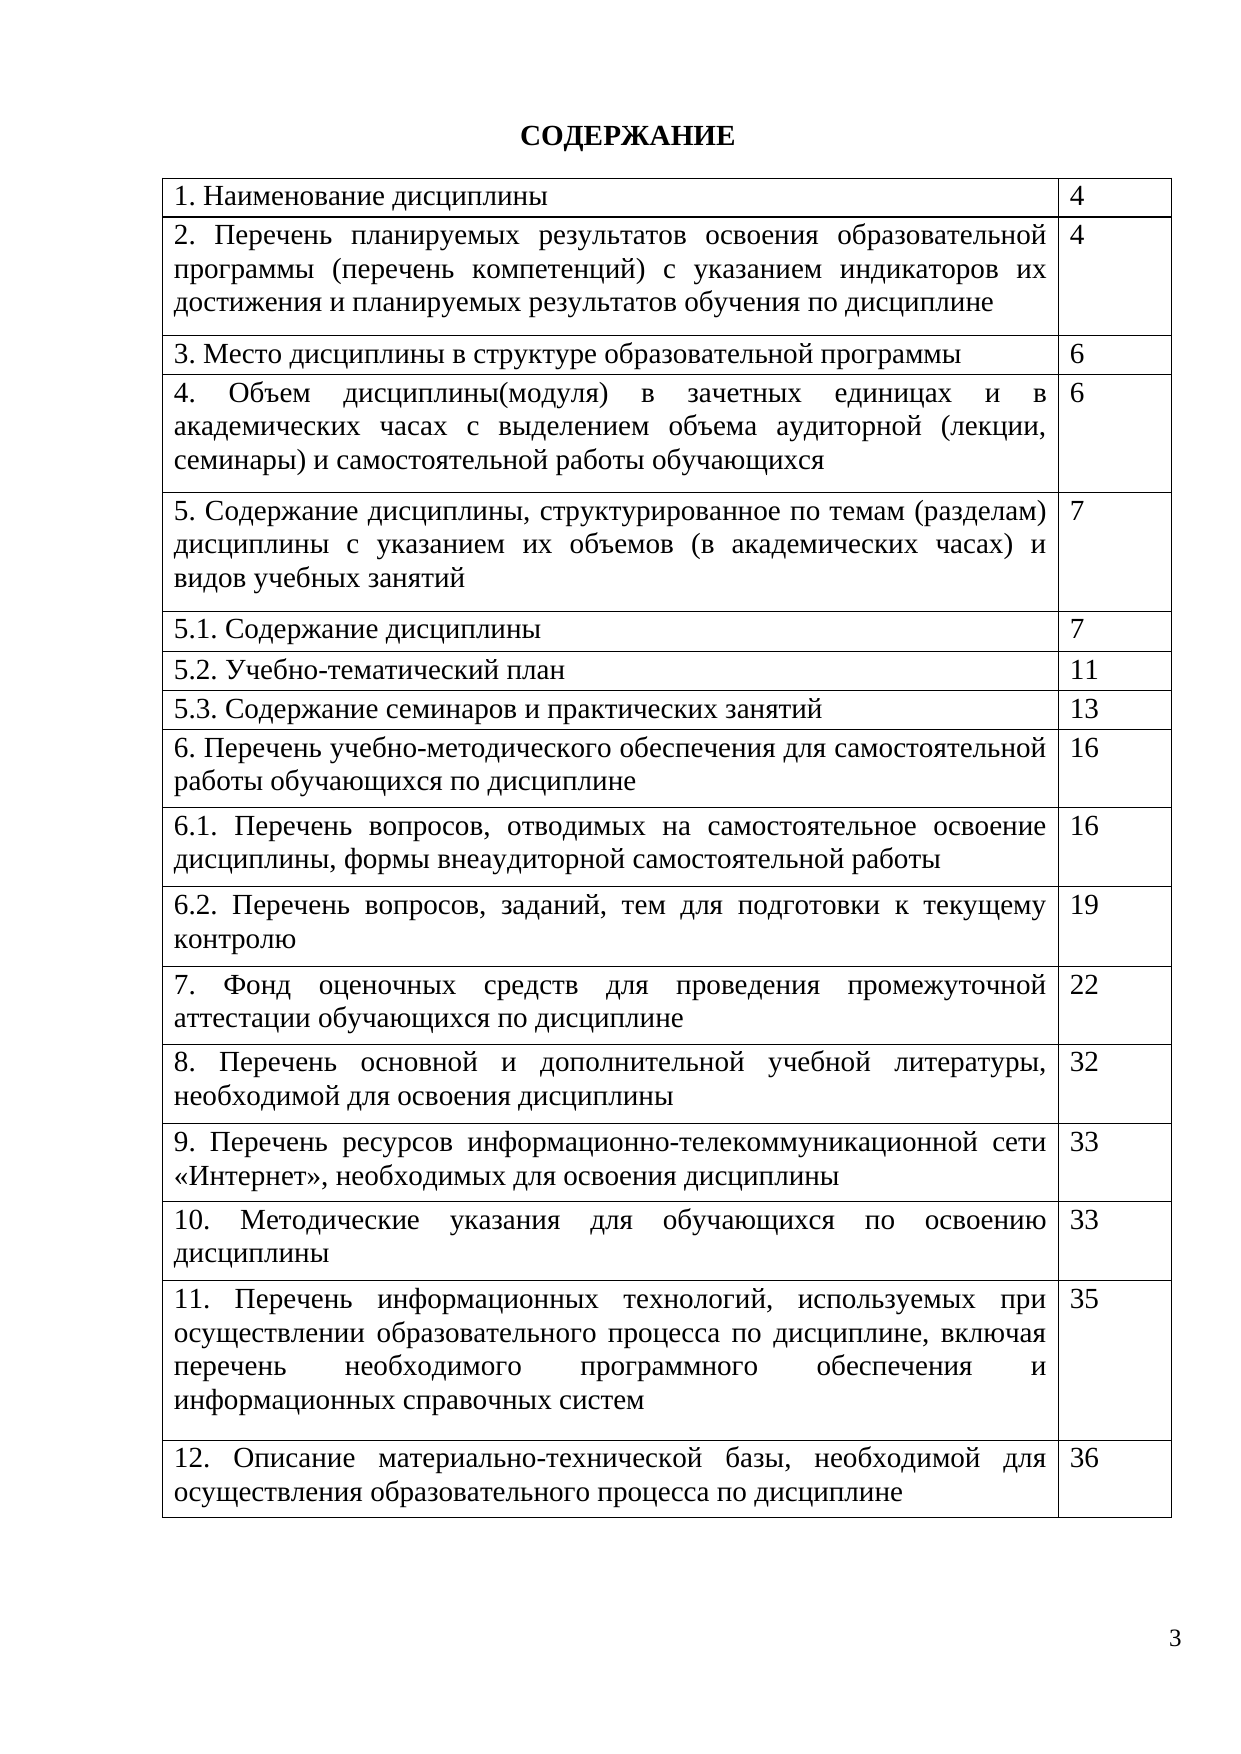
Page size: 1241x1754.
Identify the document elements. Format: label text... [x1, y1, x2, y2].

table_cell 19 [1059, 887, 1171, 966]
table_cell 22 [1059, 967, 1171, 1043]
table_cell 4 [1059, 218, 1171, 335]
table_cell 11 [1059, 652, 1171, 690]
table_header 4 [1059, 179, 1171, 216]
table_cell 5.3. Содержание семинаров и практических занятий [163, 691, 1058, 729]
table_cell 32 [1059, 1045, 1171, 1123]
text СОДЕРЖАНИЕ [74, 118, 1181, 152]
table_cell 33 [1059, 1124, 1171, 1201]
table_cell 7. Фонд оценочных средств для проведения промежуточной аттестации обучающихся по дисциплине [163, 967, 1058, 1043]
table_cell 13 [1059, 691, 1171, 729]
table_cell 16 [1059, 730, 1171, 807]
table_cell 12. Описание материально-технической базы, необходимой для осуществления образовательного процесса по дисциплине [163, 1441, 1058, 1517]
table_cell 8. Перечень основной и дополнительной учебной литературы, необходимой для освоения дисциплины [163, 1045, 1058, 1123]
table_cell 2. Перечень планируемых результатов освоения образовательной программы (перечень компетенций) с указанием индикаторов их достижения и планируемых результатов обучения по дисциплине [163, 218, 1058, 335]
table_cell 6 [1059, 375, 1171, 492]
table_cell 6.1. Перечень вопросов, отводимых на самостоятельное освоение дисциплины, формы внеаудиторной самостоятельной работы [163, 808, 1058, 886]
table_cell 7 [1059, 493, 1171, 611]
table_cell 6 [1059, 336, 1171, 374]
table_header 1. Наименование дисциплины [163, 179, 1058, 216]
table_cell 5.1. Содержание дисциплины [163, 612, 1058, 651]
table_cell 36 [1059, 1441, 1171, 1517]
table_cell 7 [1059, 612, 1171, 651]
table_cell 10. Методические указания для обучающихся по освоению дисциплины [163, 1202, 1058, 1280]
table_cell 9. Перечень ресурсов информационно-телекоммуникационной сети «Интернет», необходимых для освоения дисциплины [163, 1124, 1058, 1201]
table_cell 6. Перечень учебно-методического обеспечения для самостоятельной работы обучающихся по дисциплине [163, 730, 1058, 807]
table_cell 4. Объем дисциплины(модуля) в зачетных единицах и в академических часах с выделением объема аудиторной (лекции, семинары) и самостоятельной работы обучающихся [163, 375, 1058, 492]
table_cell 16 [1059, 808, 1171, 886]
table_cell 3. Место дисциплины в структуре образовательной программы [163, 336, 1058, 374]
table_cell 5. Содержание дисциплины, структурированное по темам (разделам) дисциплины с указанием их объемов (в академических часах) и видов учебных занятий [163, 493, 1058, 611]
table_cell 35 [1059, 1281, 1171, 1439]
table_cell 5.2. Учебно-тематический план [163, 652, 1058, 690]
table_cell 11. Перечень информационных технологий, используемых при осуществлении образовательного процесса по дисциплине, включая перечень необходимого программного обеспечения и информационных справочных систем [163, 1281, 1058, 1439]
table_cell 33 [1059, 1202, 1171, 1280]
table_cell 6.2. Перечень вопросов, заданий, тем для подготовки к текущему контролю [163, 887, 1058, 966]
